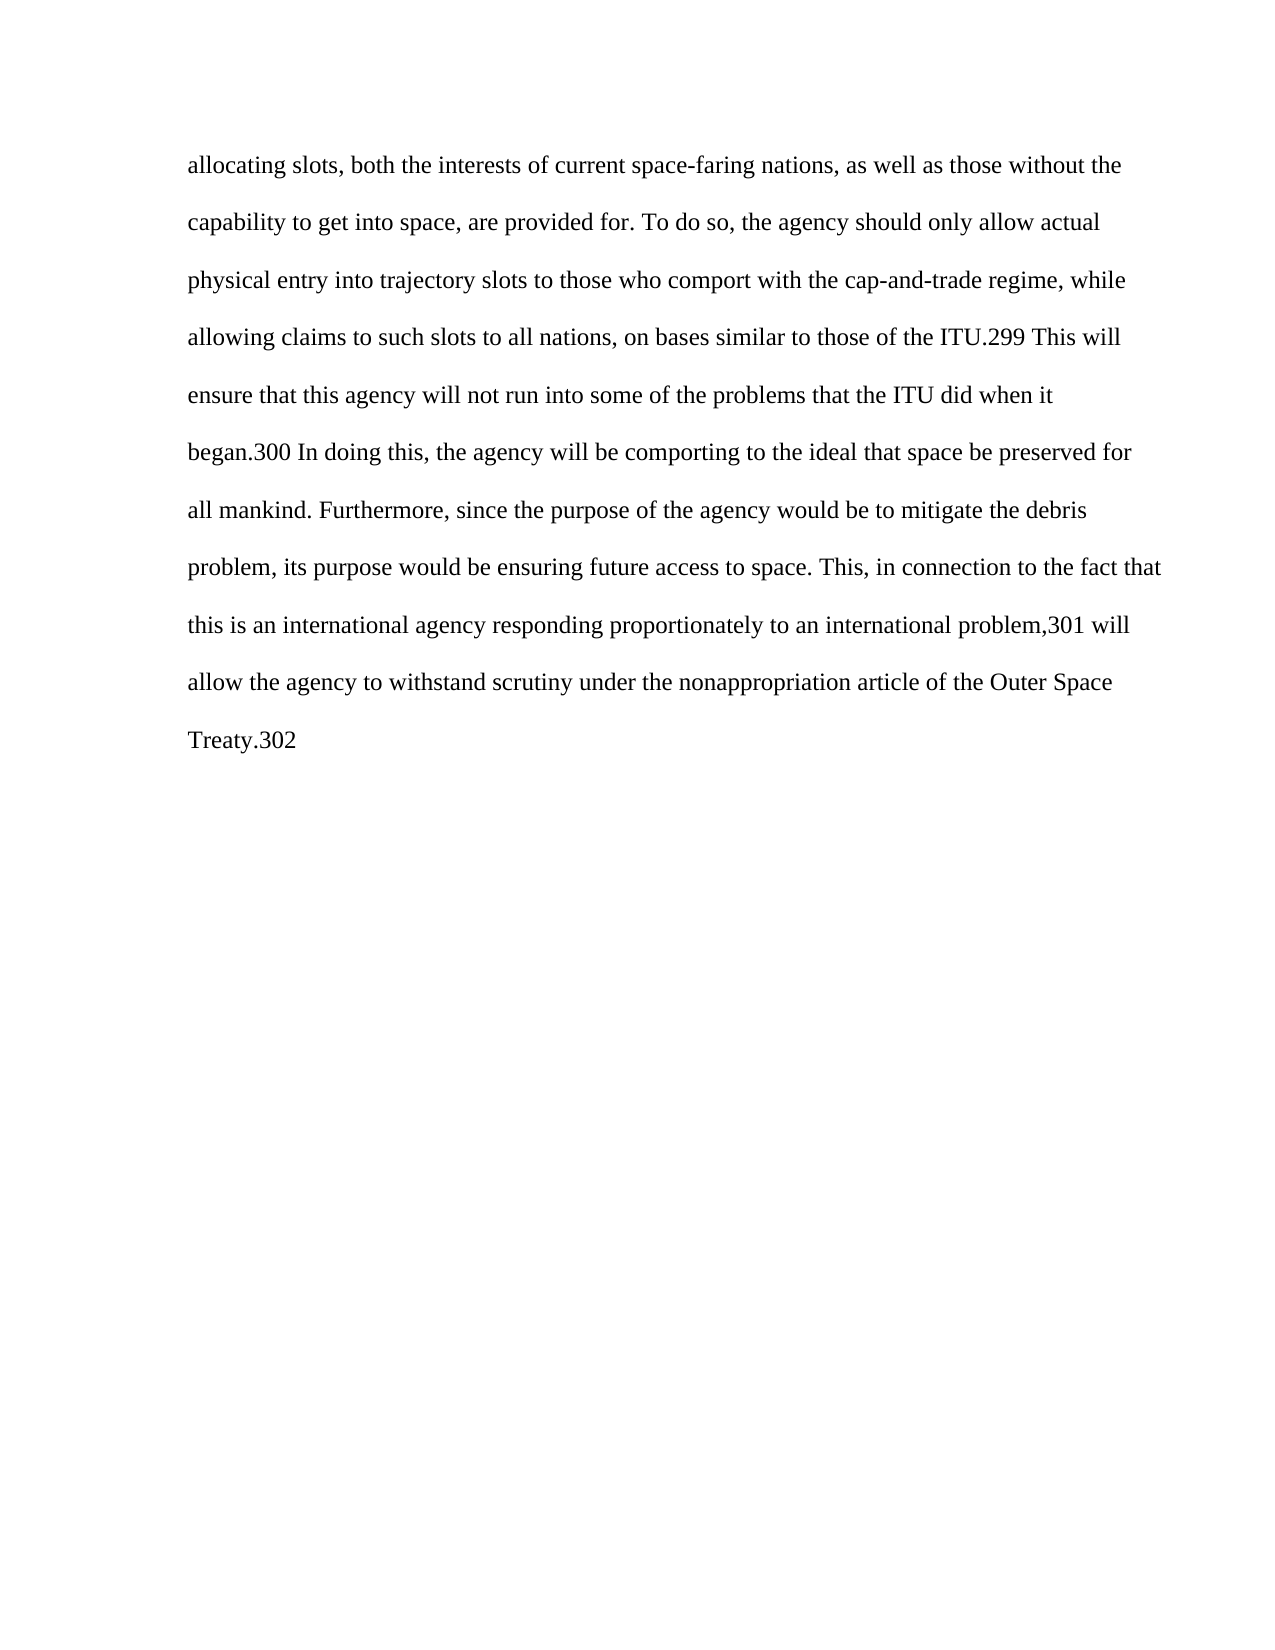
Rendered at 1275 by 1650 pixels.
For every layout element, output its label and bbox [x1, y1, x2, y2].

text [187, 150, 1162, 754]
